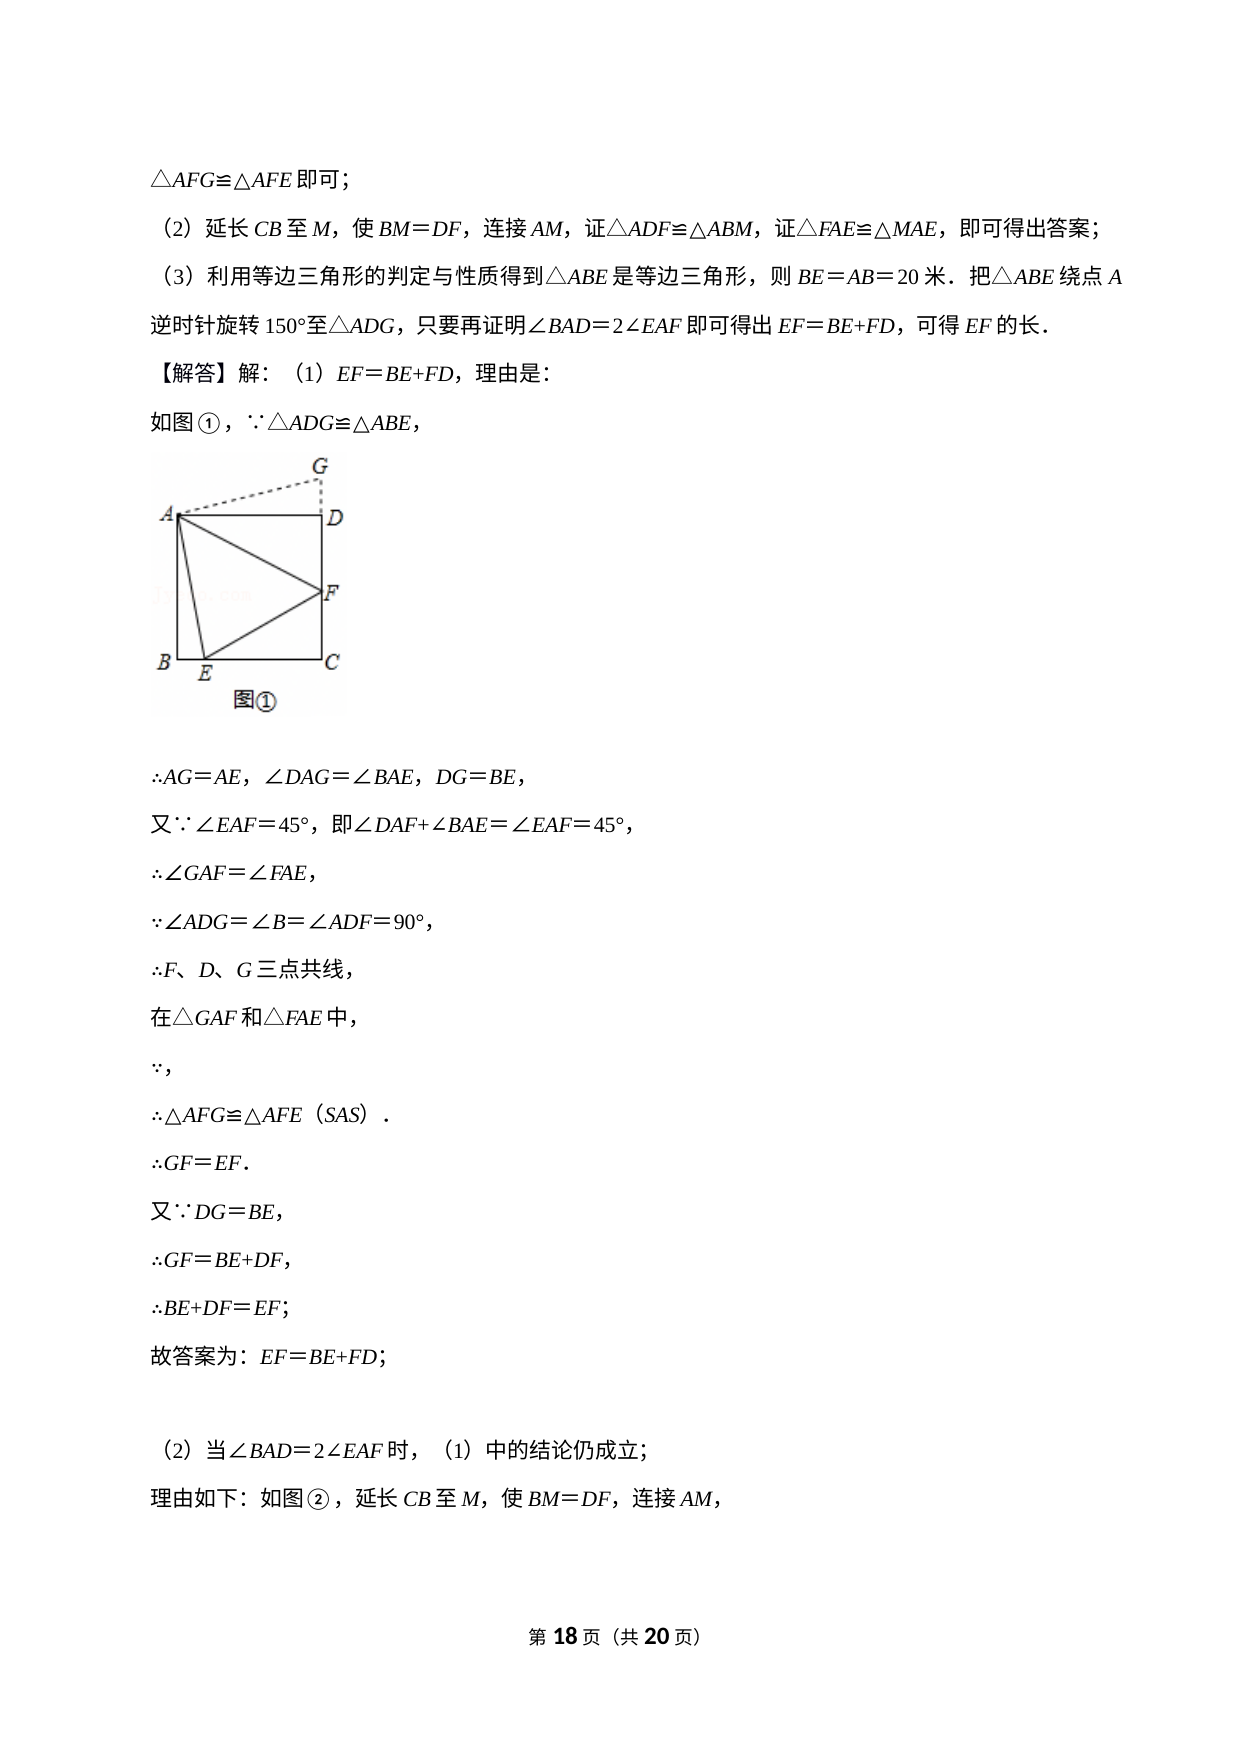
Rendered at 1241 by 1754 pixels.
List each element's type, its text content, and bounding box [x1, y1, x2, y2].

text 理由如下：如图②，延长CB至M，使BM＝DF，连接AM， [151, 1481, 1122, 1513]
text ∴∠GAF＝∠FAE， [151, 855, 1122, 887]
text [118, 162, 1122, 194]
text 【解答】解：（1）EF＝BE+FD，理由是： [151, 356, 1122, 388]
text ∴GF＝EF． [151, 1145, 1122, 1177]
text ∴BE+DF＝EF； [151, 1290, 1122, 1322]
text ∴F、D、G三点共线， [151, 952, 1122, 984]
text （2）当∠BAD＝2∠EAF时，（1）中的结论仍成立； [151, 1432, 1122, 1465]
text 如图①，∵△ADG≌△ABE， [151, 404, 1122, 437]
text ∴△AFG≌△AFE（SAS）． [151, 1097, 1122, 1129]
text 故答案为：EF＝BE+FD； [151, 1338, 1122, 1371]
text （2）延长CB至M，使BM＝DF，连接AM，证△ADF≌△ABM，证△FAE≌△MAE，即可得出答案； [151, 210, 1122, 243]
text 又∵∠EAF＝45°，即∠DAF+∠BAE＝∠EAF＝45°， [151, 807, 1122, 839]
text ∴AG＝AE，∠DAG＝∠BAE，DG＝BE， [151, 758, 1122, 791]
text ∵∠ADG＝∠B＝∠ADF＝90°， [151, 903, 1122, 936]
text ∵， [151, 1048, 1122, 1081]
text ∴GF＝BE+DF， [151, 1242, 1122, 1274]
text （3）利用等边三角形的判定与性质得到△ABE是等边三角形，则BE＝AB＝20米．把△ABE绕点A逆时针旋转150°至△ADG，只要再证明∠BAD＝2∠EAF即可得出EF＝BE+FD，可得EF的长． [151, 259, 1122, 340]
text 又∵DG＝BE， [151, 1193, 1122, 1226]
text 在△GAF和△FAE中， [151, 1000, 1122, 1032]
